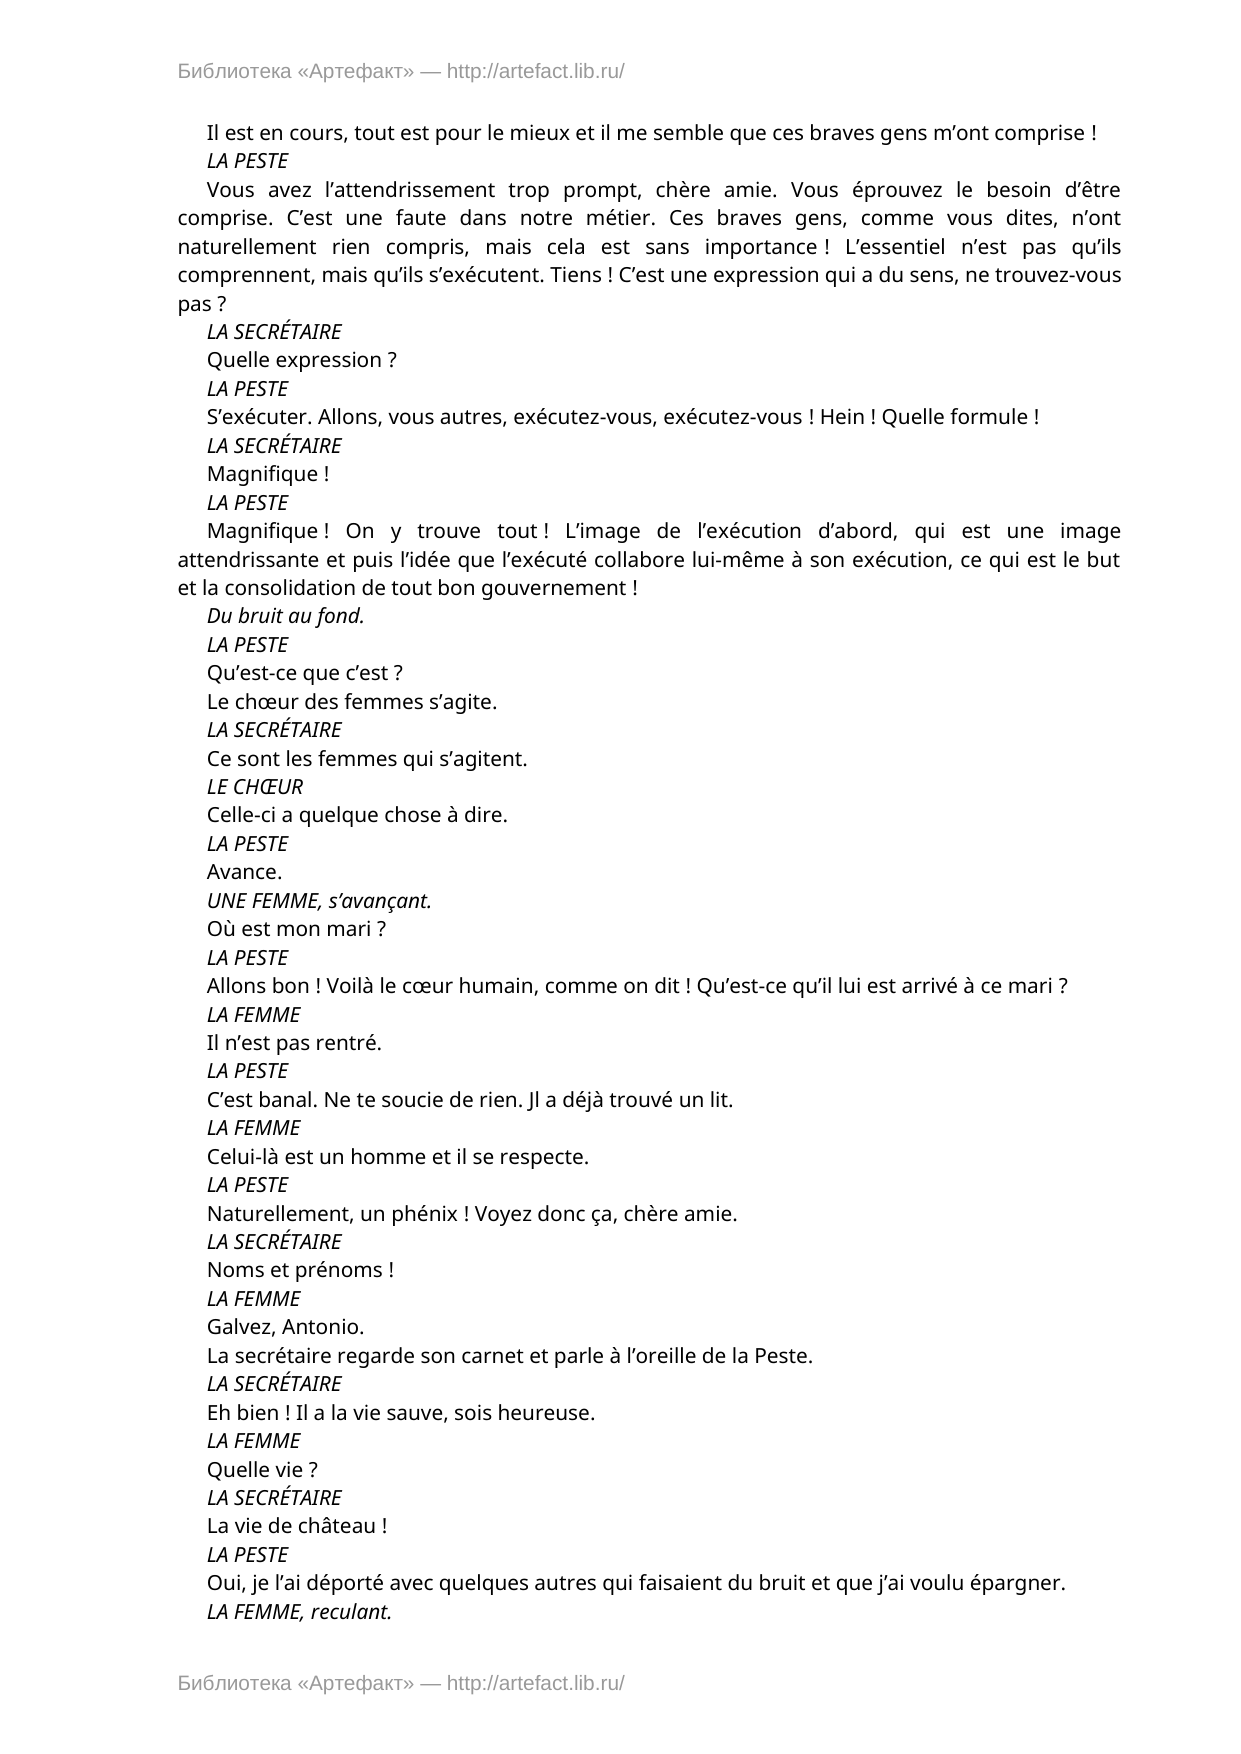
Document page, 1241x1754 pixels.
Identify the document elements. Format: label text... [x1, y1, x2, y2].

text Il n’est pas rentré. [177, 1028, 1122, 1057]
text LA PESTE [177, 1170, 1122, 1199]
text LE CHŒUR [177, 772, 1122, 801]
text LA PESTE [177, 1057, 1122, 1085]
text Galvez, Antonio. [177, 1312, 1122, 1341]
text LA SECRÉTAIRE [177, 1369, 1122, 1398]
text UNE FEMME, s’avançant. [177, 886, 1122, 914]
text C’est banal. Ne te soucie de rien. Jl a déjà trouvé un lit. [177, 1085, 1122, 1113]
text LA SECRÉTAIRE [177, 1227, 1122, 1256]
text Celui-là est un homme et il se respecte. [177, 1142, 1122, 1170]
text Eh bien ! Il a la vie sauve, sois heureuse. [177, 1398, 1122, 1426]
text Qu’est-ce que c’est ? [177, 658, 1122, 687]
text Naturellement, un phénix ! Voyez donc ça, chère amie. [177, 1199, 1122, 1227]
text Quelle expression ? [177, 346, 1122, 374]
text La vie de château ! [177, 1512, 1122, 1540]
text LA PESTE [177, 630, 1122, 658]
text LA PESTE [177, 488, 1122, 516]
text Allons bon ! Voilà le cœur humain, comme on dit ! Qu’est-ce qu’il lui est arrivé à ce mari ? [177, 971, 1122, 1000]
text Noms et prénoms ! [177, 1256, 1122, 1284]
text La secrétaire regarde son carnet et parle à l’oreille de la Peste. [177, 1341, 1122, 1369]
text LA PESTE [177, 374, 1122, 402]
text LA FEMME [177, 1426, 1122, 1455]
text LA SECRÉTAIRE [177, 1483, 1122, 1512]
text LA PESTE [177, 1540, 1122, 1568]
text S’exécuter. Allons, vous autres, exécutez-vous, exécutez-vous ! Hein ! Quelle formule ! [177, 402, 1122, 431]
text Celle-ci a quelque chose à dire. [177, 801, 1122, 829]
text Ce sont les femmes qui s’agitent. [177, 744, 1122, 772]
text Le chœur des femmes s’agite. [177, 687, 1122, 715]
text LA SECRÉTAIRE [177, 317, 1122, 346]
text LA SECRÉTAIRE [177, 715, 1122, 744]
text LA FEMME, reculant. [177, 1597, 1122, 1625]
text LA PESTE [177, 943, 1122, 971]
text LA SECRÉTAIRE [177, 431, 1122, 459]
text LA FEMME [177, 1000, 1122, 1028]
text LA FEMME [177, 1113, 1122, 1142]
text Avance. [177, 857, 1122, 886]
text LA FEMME [177, 1284, 1122, 1312]
text Il est en cours, tout est pour le mieux et il me semble que ces braves gens m’ont comprise ! [177, 118, 1122, 147]
text Du bruit au fond. [177, 602, 1122, 630]
text Quelle vie ? [177, 1455, 1122, 1483]
text LA PESTE [177, 147, 1122, 175]
text LA PESTE [177, 829, 1122, 857]
text Où est mon mari ? [177, 914, 1122, 943]
text Vous avez l’attendrissement trop prompt, chère amie. Vous éprouvez le besoin d’être comprise. C’est une faute dans notre métier. Ces braves gens, comme vous dites, n’ont naturellement rien compris, mais cela est sans importance ! L’essentiel n’est pas qu’ils comprennent, mais qu’ils s’exécutent. Tiens ! C’est une expression qui a du sens, ne trouvez-vous pas ? [177, 175, 1122, 317]
text Magnifique ! On y trouve tout ! L’image de l’exécution d’abord, qui est une image attendrissante et puis l’idée que l’exécuté collabore lui-même à son exécution, ce qui est le but et la consolidation de tout bon gouvernement ! [177, 516, 1122, 602]
text Magnifique ! [177, 459, 1122, 488]
text Oui, je l’ai déporté avec quelques autres qui faisaient du bruit et que j’ai voulu épargner. [177, 1568, 1122, 1597]
